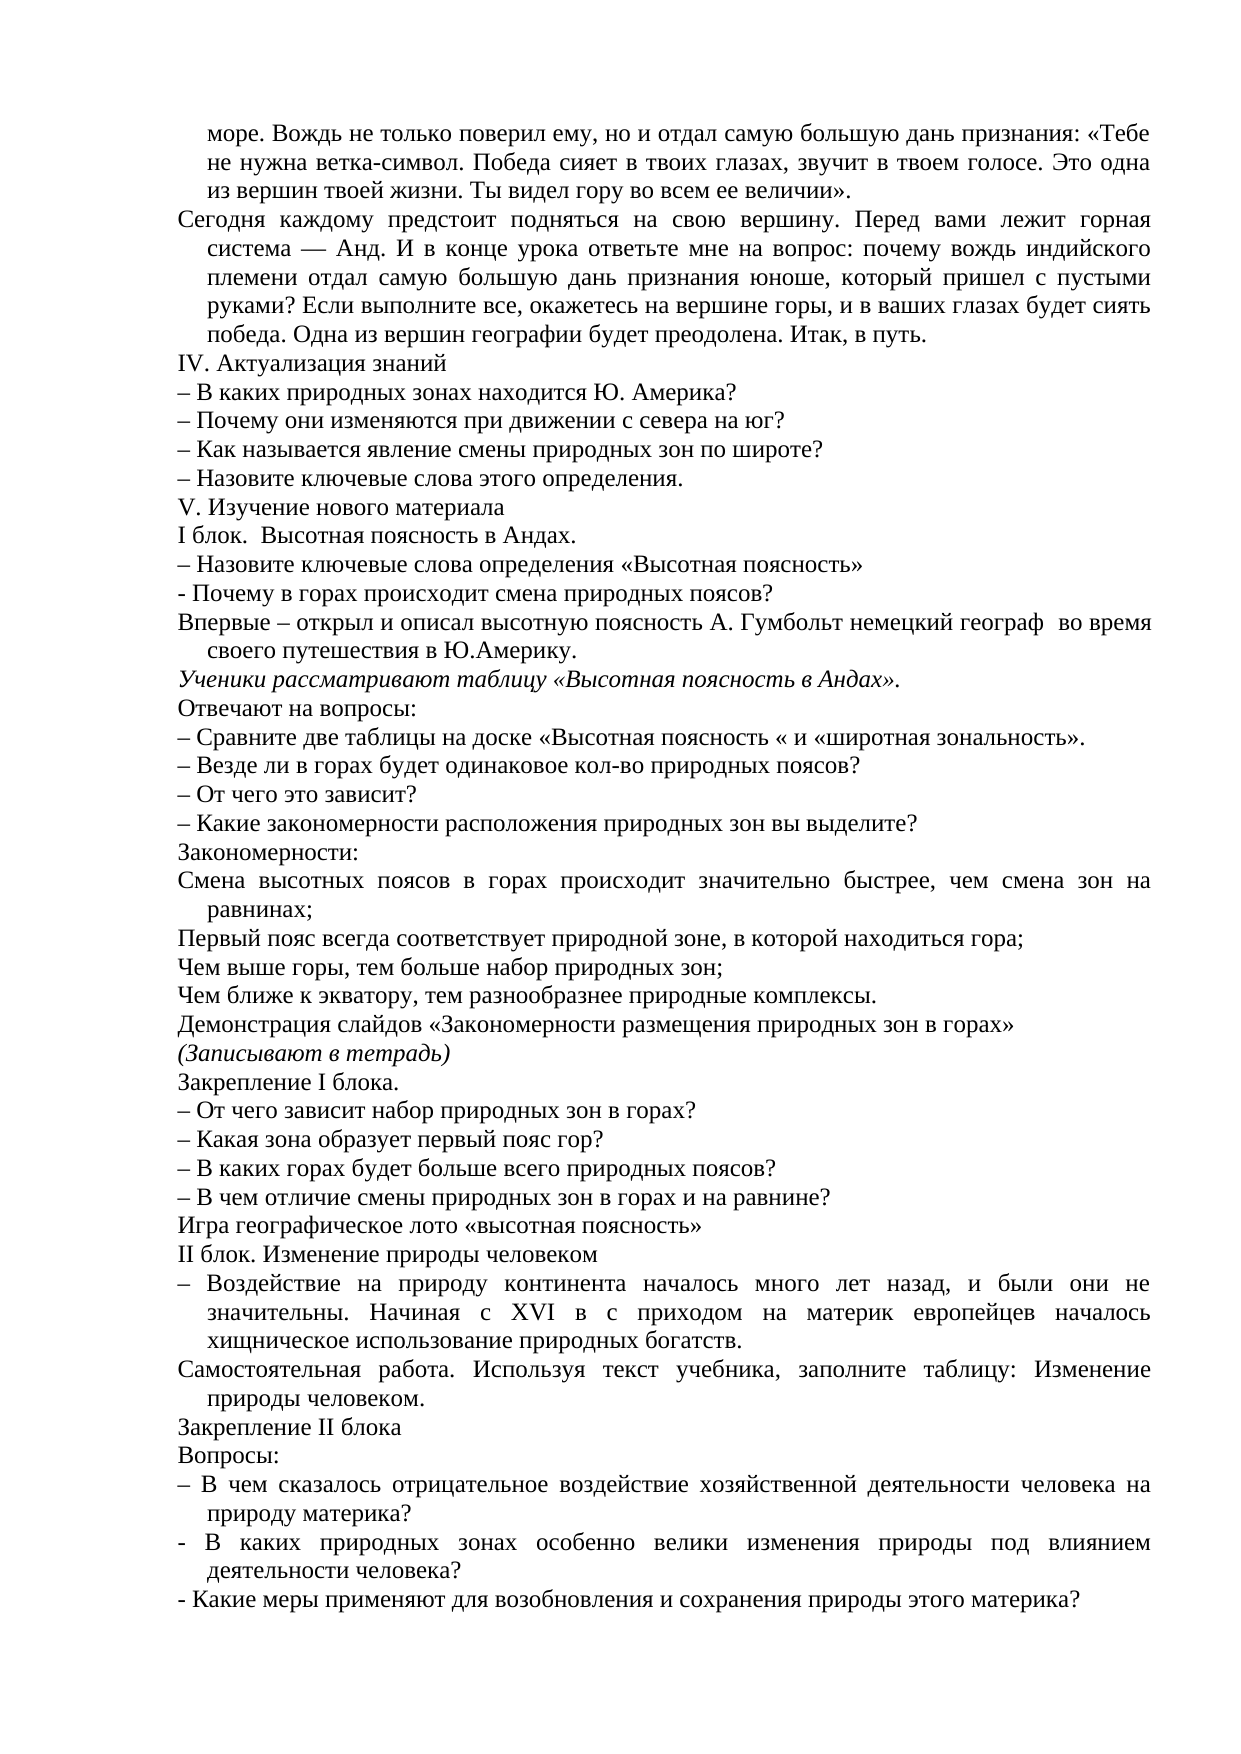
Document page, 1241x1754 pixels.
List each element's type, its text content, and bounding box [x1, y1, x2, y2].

text – Назовите ключевые слова определения «Высотная поясность» [177, 549, 1152, 578]
text II блок. Изменение природы человеком [177, 1239, 1152, 1268]
text Первый пояс всегда соответствует природной зоне, в которой находиться гора; [177, 923, 1152, 952]
text (Записывают в тетрадь) [177, 1038, 1152, 1067]
text Самостоятельная работа. Используя текст учебника, заполните таблицу: Изменение природы человеком. [177, 1354, 1152, 1412]
text - Почему в горах происходит смена природных поясов? [177, 578, 1152, 607]
text – Везде ли в горах будет одинаковое кол-во природных поясов? [177, 751, 1152, 779]
text – Сравните две таблицы на доске «Высотная поясность « и «широтная зональность». [177, 722, 1152, 751]
text Демонстрация слайдов «Закономерности размещения природных зон в горах» [177, 1009, 1152, 1038]
text Вопросы: [177, 1441, 1152, 1469]
text – Назовите ключевые слова этого определения. [177, 463, 1152, 492]
text – В чем сказалось отрицательное воздействие хозяйственной деятельности человека на природу материка? [177, 1469, 1152, 1527]
text – Какие закономерности расположения природных зон вы выделите? [177, 808, 1152, 837]
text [177, 118, 1152, 204]
text Закрепление II блока [177, 1412, 1152, 1441]
text Отвечают на вопросы: [177, 693, 1152, 722]
text – В каких природных зонах находится Ю. Америка? [177, 377, 1152, 406]
text – Воздействие на природу континента началось много лет назад, и были они не значительны. Начиная с XVI в с приходом на материк европейцев началось хищническое использование природных богатств. [177, 1268, 1152, 1354]
text Чем выше горы, тем больше набор природных зон; [177, 952, 1152, 981]
text - Какие меры применяют для возобновления и сохранения природы этого материка? [177, 1584, 1152, 1613]
text – Почему они изменяются при движении с севера на юг? [177, 406, 1152, 434]
text V. Изучение нового материала [177, 492, 1152, 521]
text – От чего зависит набор природных зон в горах? [177, 1096, 1152, 1124]
text I блок. Высотная поясность в Андах. [177, 521, 1152, 549]
text – От чего это зависит? [177, 779, 1152, 808]
text – Какая зона образует первый пояс гор? [177, 1124, 1152, 1153]
text Сегодня каждому предстоит подняться на свою вершину. Перед вами лежит горная система — Анд. И в конце урока ответьте мне на вопрос: почему вождь индийского племени отдал самую большую дань признания юноше, который пришел с пустыми руками? Если выполните все, окажетесь на вершине горы, и в ваших глазах будет сиять победа. Одна из вершин географии будет преодолена. Итак, в путь. [177, 204, 1152, 348]
text Закономерности: [177, 837, 1152, 866]
text - В каких природных зонах особенно велики изменения природы под влиянием деятельности человека? [177, 1527, 1152, 1584]
text – В каких горах будет больше всего природных поясов? [177, 1153, 1152, 1182]
text Смена высотных поясов в горах происходит значительно быстрее, чем смена зон на равнинах; [177, 866, 1152, 923]
text Закрепление I блока. [177, 1067, 1152, 1096]
text – Как называется явление смены природных зон по широте? [177, 434, 1152, 463]
text IV. Актуализация знаний [177, 348, 1152, 377]
text Чем ближе к экватору, тем разнообразнее природные комплексы. [177, 981, 1152, 1009]
text Впервые – открыл и описал высотную поясность А. Гумбольт немецкий географ во время своего путешествия в Ю.Америку. [177, 607, 1152, 664]
text Ученики рассматривают таблицу «Высотная поясность в Андах». [177, 664, 1152, 693]
text – В чем отличие смены природных зон в горах и на равнине? [177, 1182, 1152, 1211]
text Игра географическое лото «высотная поясность» [177, 1211, 1152, 1239]
